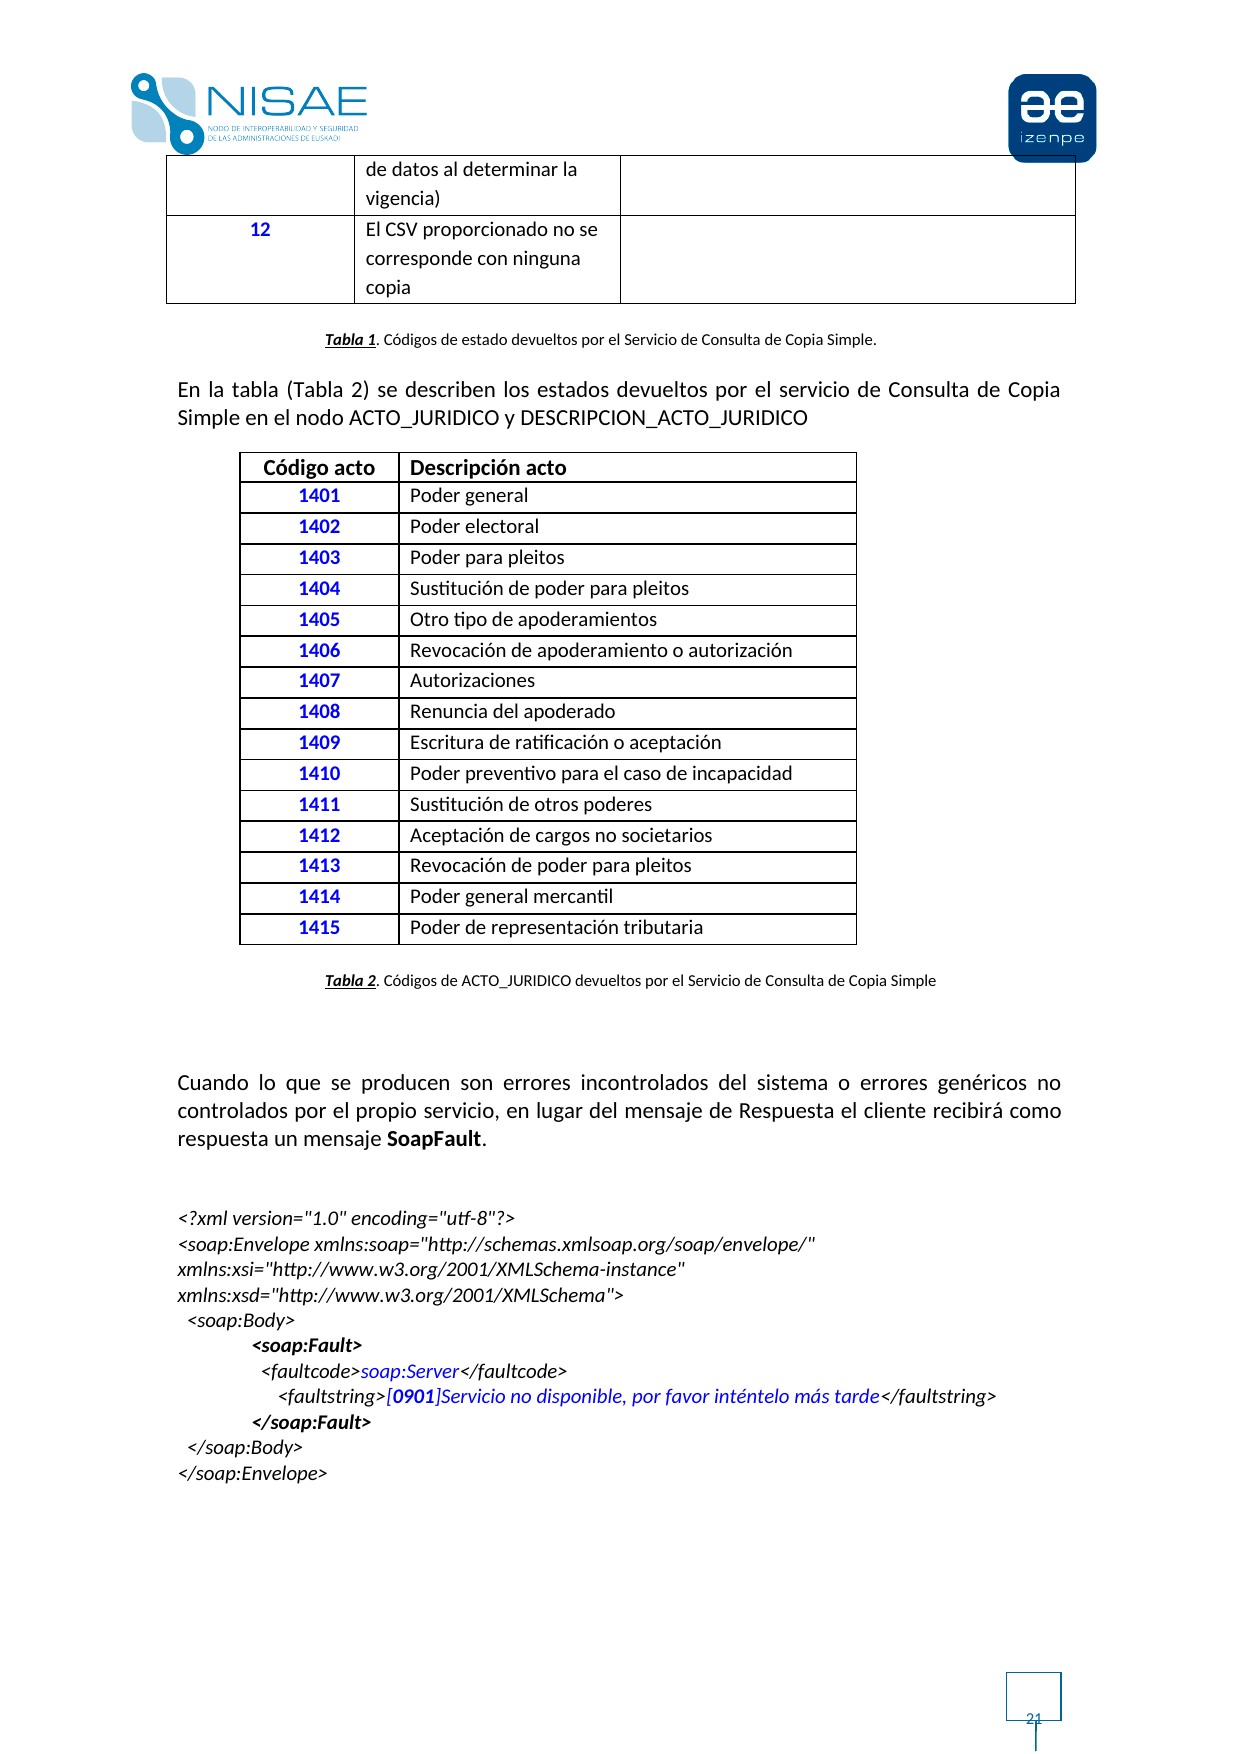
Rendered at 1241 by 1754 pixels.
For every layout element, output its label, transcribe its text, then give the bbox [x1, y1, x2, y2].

table_cell 1402 [241, 514, 398, 543]
table_cell El CSV proporcionado no se corresponde con ninguna copia [355, 216, 620, 303]
table_cell 11 [167, 156, 354, 215]
table_cell 1410 [241, 760, 398, 789]
table_cell 1415 [241, 915, 398, 944]
table_cell 1404 [241, 575, 398, 604]
text <faultcode>soap:Server</faultcode> [177, 1358, 1063, 1383]
table_cell 1409 [241, 730, 398, 759]
table_cell 1413 [241, 853, 398, 882]
table_cell 1407 [241, 668, 398, 697]
text </soap:Fault> [177, 1409, 1063, 1434]
text </soap:Envelope> [177, 1460, 1063, 1485]
text <?xml version="1.0" encoding="utf-8"?> [177, 1206, 1063, 1231]
text <soap:Envelope xmlns:soap="http://schemas.xmlsoap.org/soap/envelope/" xmlns:xsi="http://www.w3.org/2001/XMLSchema-instance" xmlns:xsd="http://www.w3.org/2001/XMLSchema"> [177, 1231, 1063, 1307]
table_cell Poder general mercantil [400, 884, 856, 913]
table_cell Otro tipo de apoderamientos [400, 606, 856, 635]
text </soap:Body> [177, 1434, 1063, 1460]
table_cell Aceptación de cargos no societarios [400, 822, 856, 851]
picture [1007, 74, 1097, 163]
picture [149, 73, 386, 155]
table_cell 1403 [241, 545, 398, 574]
text Tabla 1. Códigos de estado devueltos por el Servicio de Consulta de Copia Simple. [251, 329, 1063, 350]
table_header Descripción acto [400, 453, 856, 481]
table_cell Poder de representación tributaria [400, 915, 856, 944]
table_cell Sustitución de otros poderes [400, 791, 856, 820]
table_cell Renuncia del apoderado [400, 699, 856, 728]
table_cell 1414 [241, 884, 398, 913]
table_cell [621, 156, 1075, 215]
table_cell 1408 [241, 699, 398, 728]
table_cell 1406 [241, 637, 398, 666]
text Cuando lo que se producen son errores incontrolados del sistema o errores genéricos no controlados por el propio servicio, en lugar del mensaje de Respuesta el cliente recibirá como respuesta un mensaje SoapFault. [177, 1068, 1063, 1153]
table_header Código acto [241, 453, 398, 481]
table_cell Error técnico (inconsistencia de datos al determinar la vigencia) [355, 156, 620, 215]
table_cell [621, 216, 1075, 303]
table_cell 1405 [241, 606, 398, 635]
picture [139, 81, 148, 90]
text <soap:Body> [177, 1307, 1063, 1333]
table_cell Sustitución de poder para pleitos [400, 575, 856, 604]
table_cell 1412 [241, 822, 398, 851]
table_cell 12 [167, 216, 354, 303]
table_cell 1411 [241, 791, 398, 820]
text En la tabla (Tabla 2) se describen los estados devueltos por el servicio de Consulta de Copia Simple en el nodo ACTO_JURIDICO y DESCRIPCION_ACTO_JURIDICO [177, 375, 1063, 431]
table_cell 1401 [241, 483, 398, 512]
text <soap:Fault> [177, 1333, 1063, 1358]
picture [118, 73, 180, 155]
table_cell Autorizaciones [400, 668, 856, 697]
table_cell Poder para pleitos [400, 545, 856, 574]
table_cell Revocación de apoderamiento o autorización [400, 637, 856, 666]
table_cell Poder general [400, 483, 856, 512]
picture [181, 131, 193, 143]
text Tabla 2. Códigos de ACTO_JURIDICO devueltos por el Servicio de Consulta de Copia Simple [251, 970, 1063, 991]
table_cell Poder electoral [400, 514, 856, 543]
table_cell Poder preventivo para el caso de incapacidad [400, 760, 856, 789]
table_cell Escritura de ratificación o aceptación [400, 730, 856, 759]
table_cell Revocación de poder para pleitos [400, 853, 856, 882]
text <faultstring>[0901]Servicio no disponible, por favor inténtelo más tarde</faultstring> [277, 1383, 1063, 1409]
